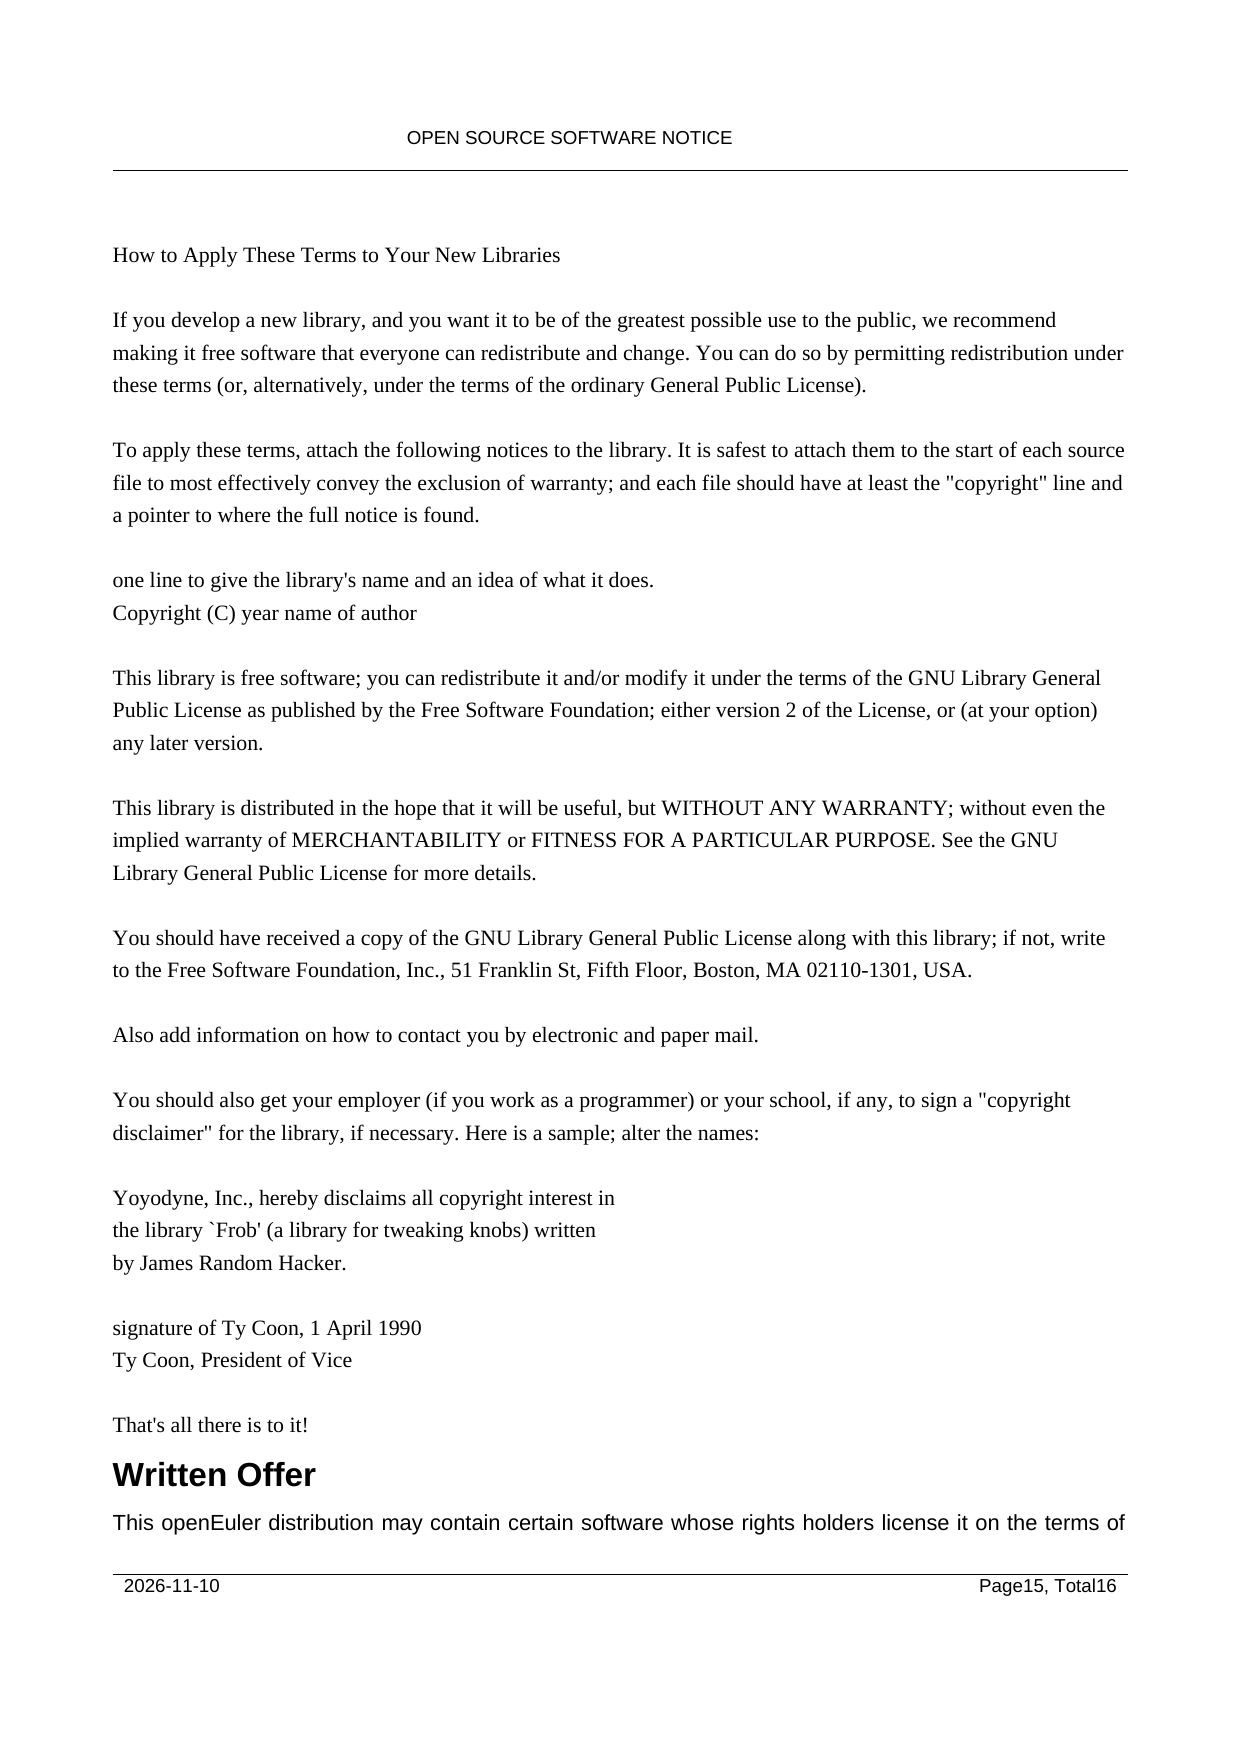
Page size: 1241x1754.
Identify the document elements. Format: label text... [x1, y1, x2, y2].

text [112, 206, 1128, 1441]
text Written Offer [112, 1441, 1128, 1506]
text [112, 1506, 1128, 1539]
